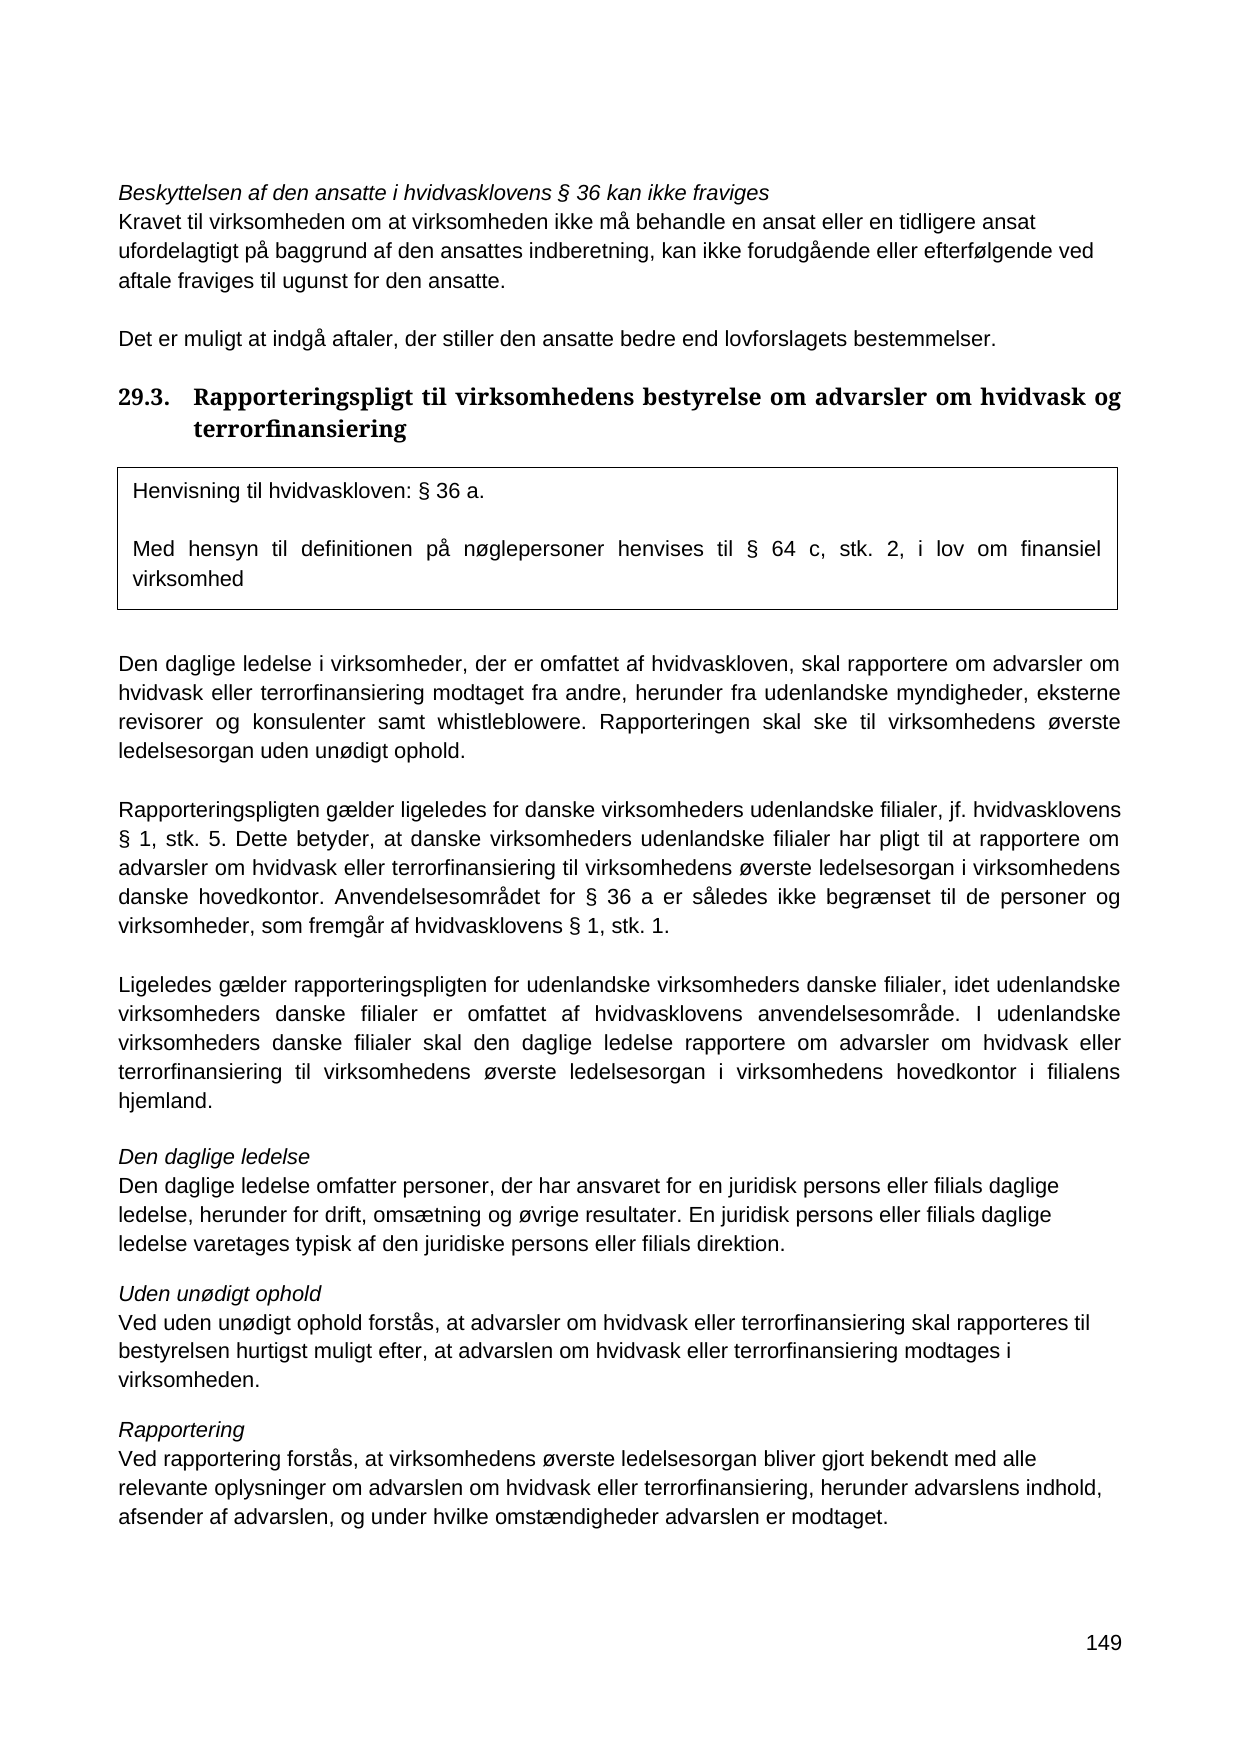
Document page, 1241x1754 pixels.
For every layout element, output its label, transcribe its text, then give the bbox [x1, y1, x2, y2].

text Den daglige ledelse Den daglige ledelse omfatter personer, der har ansvaret for en juridisk persons eller filials daglige ledelse, herunder for drift, omsætning og øvrige resultater. En juridisk persons eller filials daglige ledelse varetages typisk af den juridiske persons eller filials direktion. [118, 1144, 1122, 1256]
text Den daglige ledelse i virksomheder, der er omfattet af hvidvaskloven, skal rapportere om advarsler om hvidvask eller terrorfinansiering modtaget fra andre, herunder fra udenlandske myndigheder, eksterne revisorer og konsulenter samt whistleblowere. Rapporteringen skal ske til virksomhedens øverste ledelsesorgan uden unødigt ophold. [118, 648, 1122, 765]
text Beskyttelsen af den ansatte i hvidvasklovens § 36 kan ikke fraviges Kravet til virksomheden om at virksomheden ikke må behandle en ansat eller en tidligere ansat ufordelagtigt på baggrund af den ansattes indberetning, kan ikke forudgående eller efterfølgende ved aftale fraviges til ugunst for den ansatte. [118, 177, 1122, 294]
text Uden unødigt ophold Ved uden unødigt ophold forstås, at advarsler om hvidvask eller terrorfinansiering skal rapporteres til bestyrelsen hurtigst muligt efter, at advarslen om hvidvask eller terrorfinansiering modtages i virksomheden. [118, 1281, 1122, 1393]
text Rapporteringspligten gælder ligeledes for danske virksomheders udenlandske filialer, jf. hvidvasklovens § 1, stk. 5. Dette betyder, at danske virksomheders udenlandske filialer har pligt til at rapportere om advarsler om hvidvask eller terrorfinansiering til virksomhedens øverste ledelsesorgan i virksomhedens danske hovedkontor. Anvendelsesområdet for § 36 a er således ikke begrænset til de personer og virksomheder, som fremgår af hvidvasklovens § 1, stk. 1. [118, 794, 1122, 940]
text Rapportering Ved rapportering forstås, at virksomhedens øverste ledelsesorgan bliver gjort bekendt med alle relevante oplysninger om advarslen om hvidvask eller terrorfinansiering, herunder advarslens indhold, afsender af advarslen, og under hvilke omstændigheder advarslen er modtaget. [118, 1417, 1122, 1529]
text Det er muligt at indgå aftaler, der stiller den ansatte bedre end lovforslagets bestemmelser. [118, 323, 1122, 352]
text Ligeledes gælder rapporteringspligten for udenlandske virksomheders danske filialer, idet udenlandske virksomheders danske filialer er omfattet af hvidvasklovens anvendelsesområde. I udenlandske virksomheders danske filialer skal den daglige ledelse rapportere om advarsler om hvidvask eller terrorfinansiering til virksomhedens øverste ledelsesorgan i virksomhedens hovedkontor i filialens hjemland. [118, 969, 1122, 1115]
subtitle Rapporteringspligt til virksomhedens bestyrelse om advarsler om hvidvask og terrorfinansiering [118, 381, 1122, 444]
